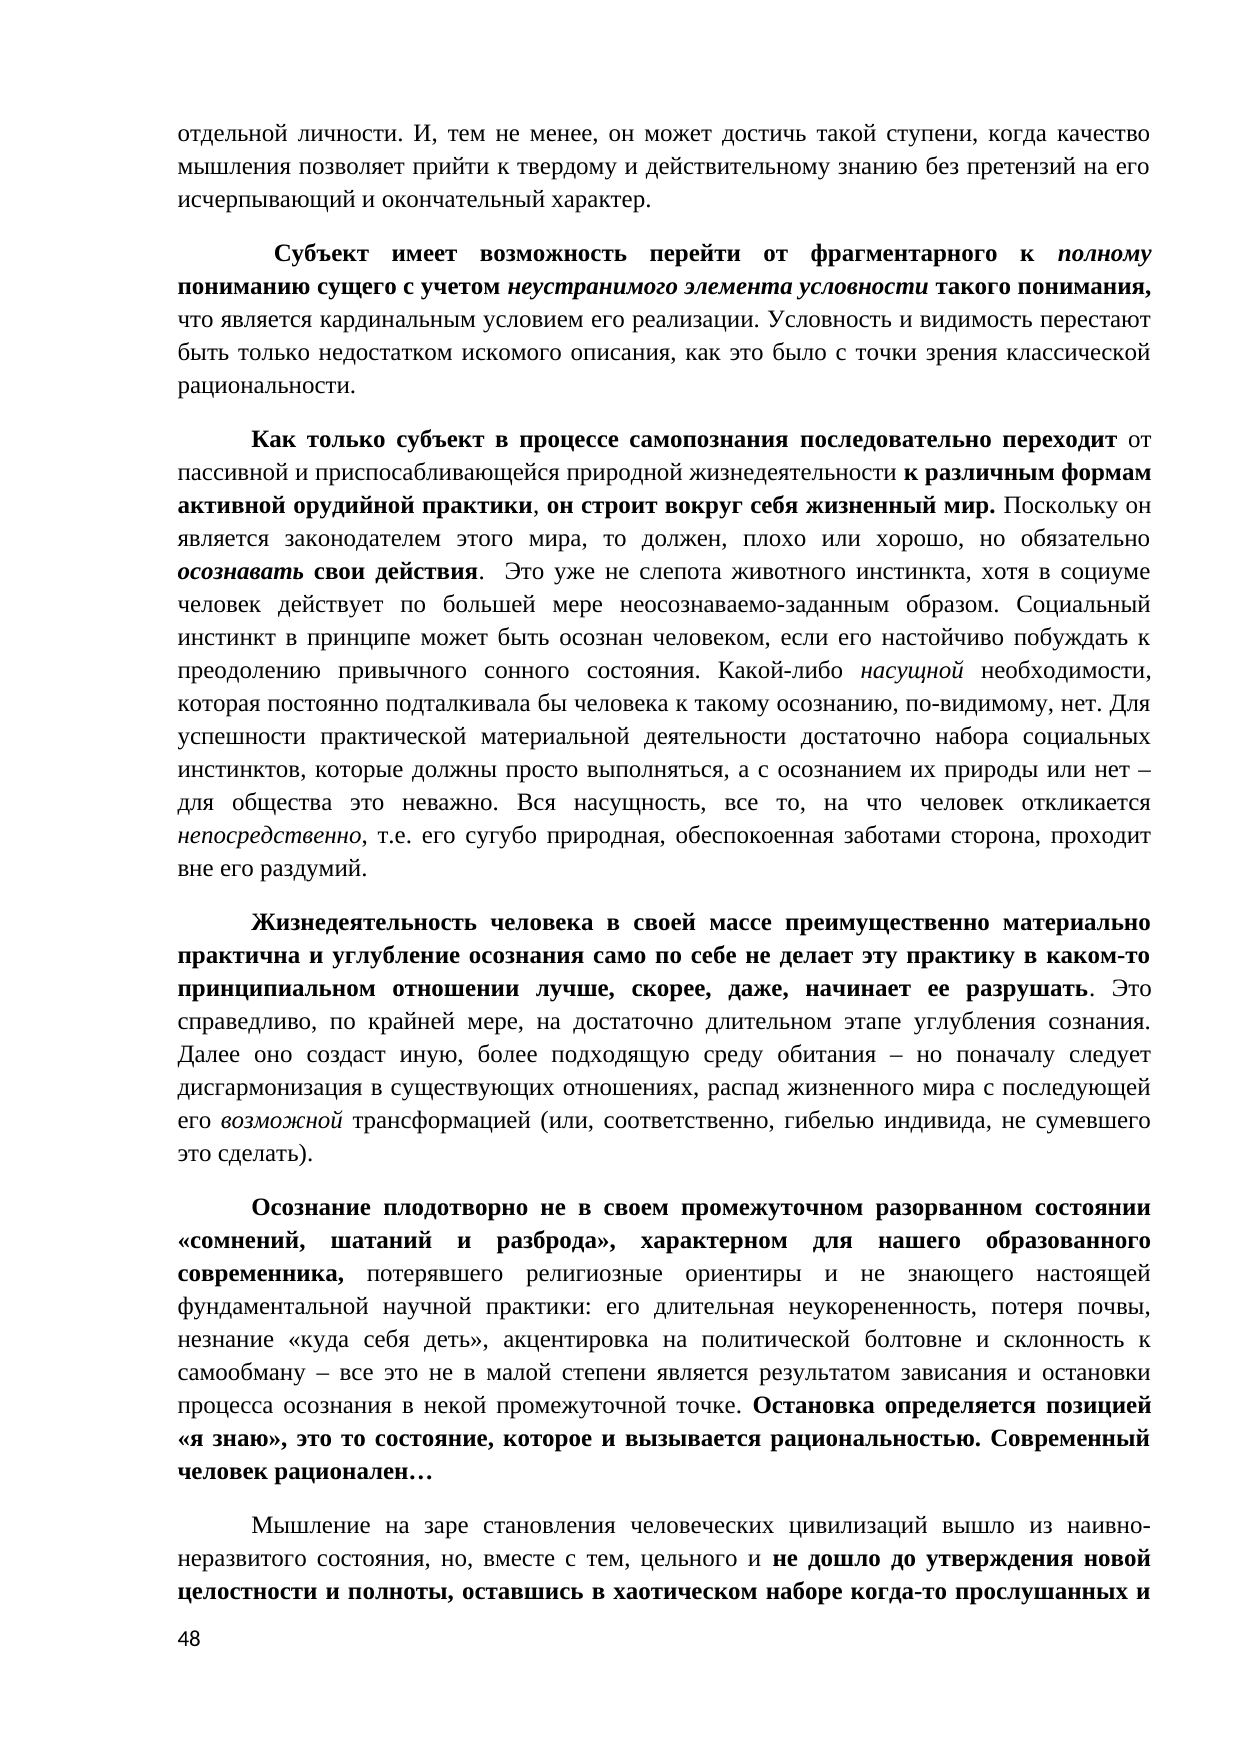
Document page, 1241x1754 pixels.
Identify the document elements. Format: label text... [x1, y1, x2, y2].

text Осознание плодотворно не в своем промежуточном разорванном состоянии «сомнений, шатаний и разброда», характерном для нашего образованного современника, потерявшего религиозные ориентиры и не знающего настоящей фундаментальной научной практики: его длительная неукорененность, потеря почвы, незнание «куда себя деть», акцентировка на политической болтовне и склонность к самообману – все это не в малой степени является результатом зависания и остановки процесса осознания в некой промежуточной точке. Остановка определяется позицией «я знаю», это то состояние, которое и вызывается рациональностью. Современный человек рационален… [177, 1192, 1152, 1485]
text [177, 118, 1152, 213]
text Как только субъект в процессе самопознания последовательно переходит от пассивной и приспосабливающейся природной жизнедеятельности к различным формам активной орудийной практики, он строит вокруг себя жизненный мир. Поскольку он является законодателем этого мира, то должен, плохо или хорошо, но обязательно осознавать свои действия. Это уже не слепота животного инстинкта, хотя в социуме человек действует по большей мере неосознаваемо-заданным образом. Социальный инстинкт в принципе может быть осознан человеком, если его настойчиво побуждать к преодолению привычного сонного состояния. Какой-либо насущной необходимости, которая постоянно подталкивала бы человека к такому осознанию, по-видимому, нет. Для успешности практической материальной деятельности достаточно набора социальных инстинктов, которые должны просто выполняться, а с осознанием их природы или нет – для общества это неважно. Вся насущность, все то, на что человек откликается непосредственно, т.е. его сугубо природная, обеспокоенная заботами сторона, проходит вне его раздумий. [177, 424, 1152, 882]
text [177, 1510, 1152, 1605]
text Жизнедеятельность человека в своей массе преимущественно материально практична и углубление осознания само по себе не делает эту практику в каком-то принципиальном отношении лучше, скорее, даже, начинает ее разрушать. Это справедливо, по крайней мере, на достаточно длительном этапе углубления сознания. Далее оно создаст иную, более подходящую среду обитания – но поначалу следует дисгармонизация в существующих отношениях, распад жизненного мира с последующей его возможной трансформацией (или, соответственно, гибелью индивида, не сумевшего это сделать). [177, 907, 1152, 1167]
text Субъект имеет возможность перейти от фрагментарного к полному пониманию сущего с учетом неустранимого элемента условности такого понимания, что является кардинальным условием его реализации. Условность и видимость перестают быть только недостатком искомого описания, как это было с точки зрения классической рациональности. [177, 238, 1152, 399]
